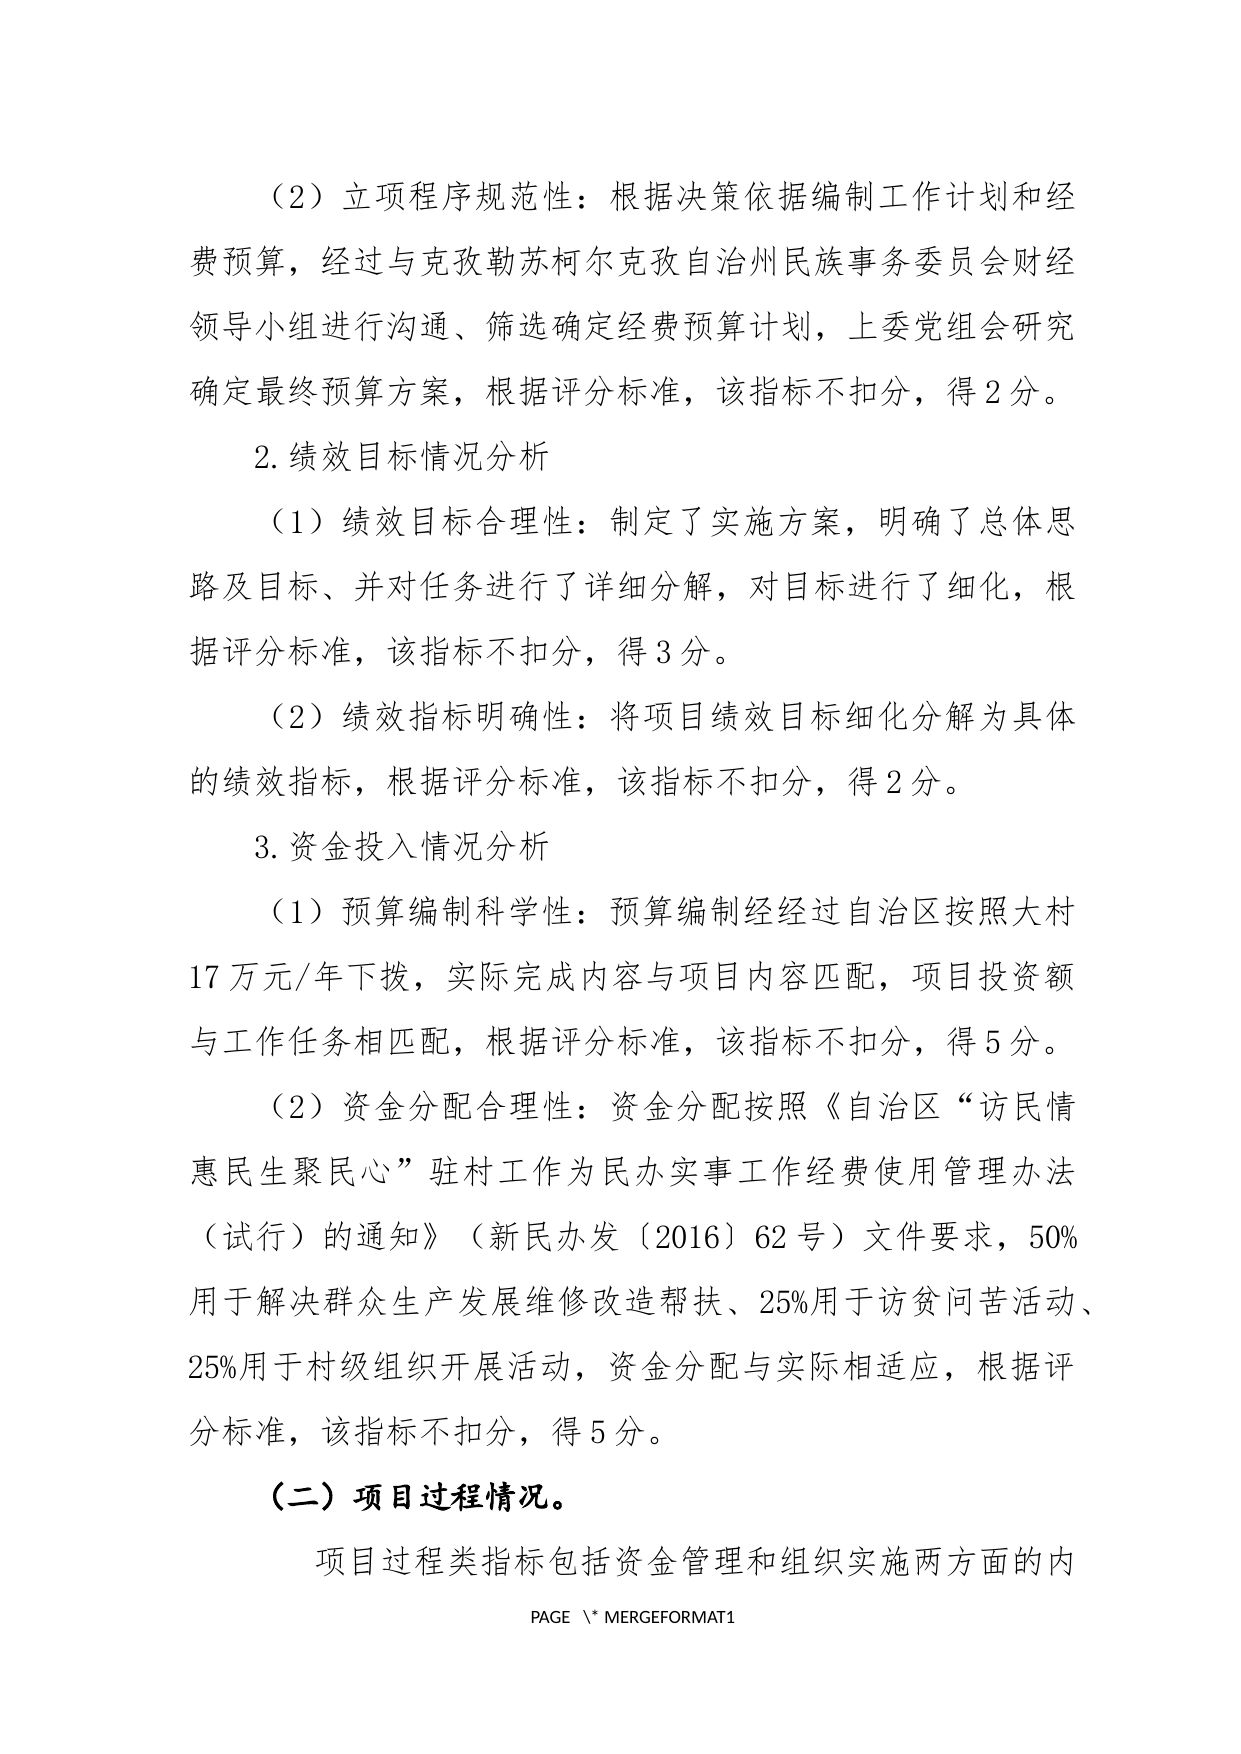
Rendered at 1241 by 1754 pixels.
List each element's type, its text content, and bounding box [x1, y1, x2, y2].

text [187, 162, 1078, 1462]
text （二）项目过程情况。 [187, 1462, 1078, 1527]
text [187, 1527, 1078, 1592]
